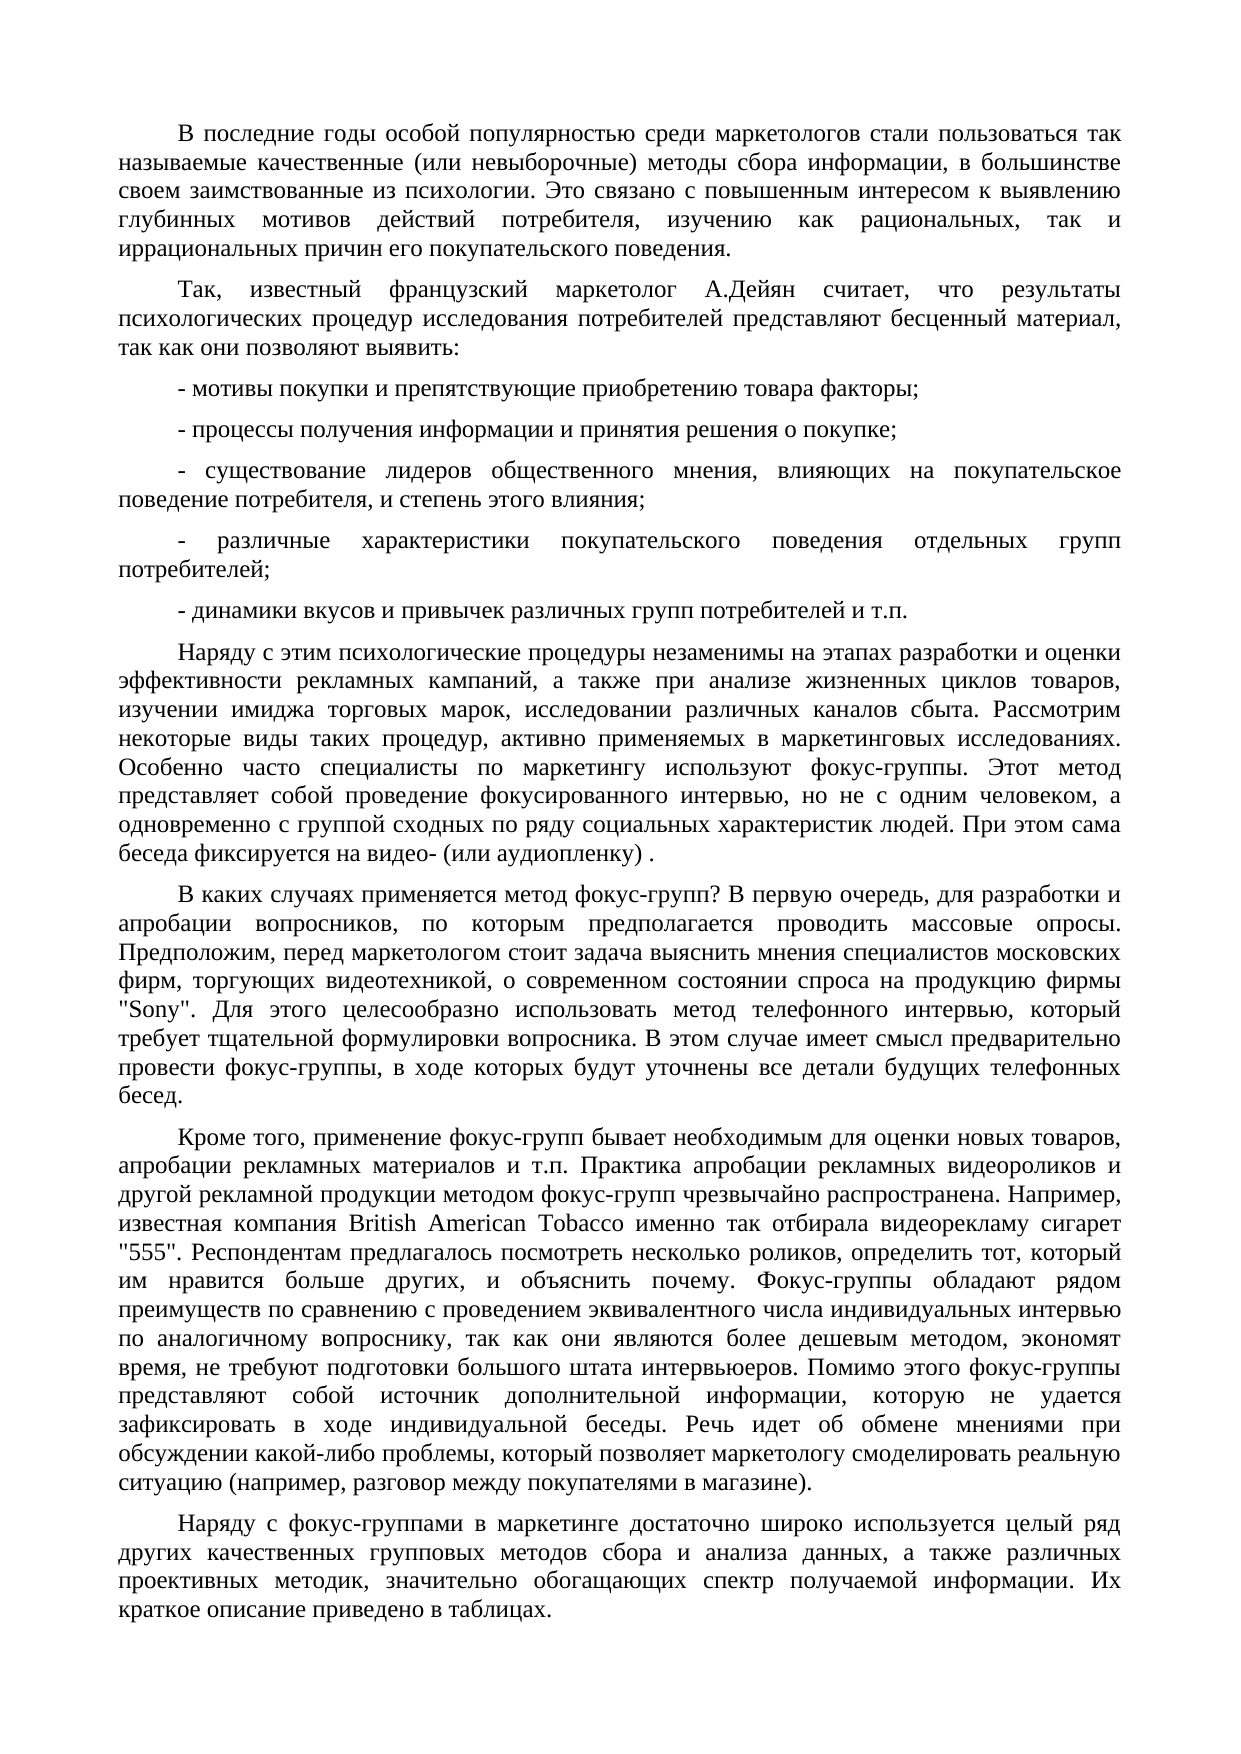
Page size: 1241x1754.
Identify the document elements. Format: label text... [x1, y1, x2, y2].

text В каких случаях применяется метод фокус-групп? В первую очередь, для разработки и апробации вопросников, по которым предполагается проводить массовые опросы. Предположим, перед маркетологом стоит задача выяснить мнения специалистов московских фирм, торгующих видеотехникой, о современном состоянии спроса на продукцию фирмы "Sony". Для этого целесообразно использовать метод телефонного интервью, который требует тщательной формулировки вопросника. В этом случае имеет смысл предварительно провести фокус-группы, в ходе которых будут уточнены все детали будущих телефонных бесед. [118, 879, 1122, 1109]
text - существование лидеров общественного мнения, влияющих на покупательское поведение потребителя, и степень этого влияния; [118, 456, 1122, 513]
text - различные характеристики покупательского поведения отдельных групп потребителей; [118, 526, 1122, 583]
text Наряду с этим психологические процедуры незаменимы на этапах разработки и оценки эффективности рекламных кампаний, а также при анализе жизненных циклов товаров, изучении имиджа торговых марок, исследовании различных каналов сбыта. Рассмотрим некоторые виды таких процедур, активно применяемых в маркетинговых исследованиях. Особенно часто специалисты по маркетингу используют фокус-группы. Этот метод представляет собой проведение фокусированного интервью, но не с одним человеком, а одновременно с группой сходных по ряду социальных характеристик людей. При этом сама беседа фиксируется на видео- (или аудиопленку) . [118, 637, 1122, 867]
text Наряду с фокус-группами в маркетинге достаточно широко используется целый ряд других качественных групповых методов сбора и анализа данных, а также различных проективных методик, значительно обогащающих спектр получаемой информации. Их краткое описание приведено в таблицах. [118, 1508, 1122, 1623]
text Так, известный французский маркетолог А.Дейян считает, что результаты психологических процедур исследования потребителей представляют бесценный материал, так как они позволяют выявить: [118, 274, 1122, 361]
text В последние годы особой популярностью среди маркетологов стали пользоваться так называемые качественные (или невыборочные) методы сбора информации, в большинстве своем заимствованные из психологии. Это связано с повышенным интересом к выявлению глубинных мотивов действий потребителя, изучению как рациональных, так и иррациональных причин его покупательского поведения. [118, 118, 1122, 262]
text Кроме того, применение фокус-групп бывает необходимым для оценки новых товаров, апробации рекламных материалов и т.п. Практика апробации рекламных видеороликов и другой рекламной продукции методом фокус-групп чрезвычайно распространена. Например, известная компания British American Tobacco именно так отбирала видеорекламу сигарет "555". Респондентам предлагалось посмотреть несколько роликов, определить тот, который им нравится больше других, и объяснить почему. Фокус-группы обладают рядом преимуществ по сравнению с проведением эквивалентного числа индивидуальных интервью по аналогичному вопроснику, так как они являются более дешевым методом, экономят время, не требуют подготовки большого штата интервьюеров. Помимо этого фокус-группы представляют собой источник дополнительной информации, которую не удается зафиксировать в ходе индивидуальной беседы. Речь идет об обмене мнениями при обсуждении какой-либо проблемы, который позволяет маркетологу смоделировать реальную ситуацию (например, разговор между покупателями в магазине). [118, 1122, 1122, 1496]
text - процессы получения информации и принятия решения о покупке; [118, 414, 1122, 443]
text - динамики вкусов и привычек различных групп потребителей и т.п. [118, 596, 1122, 624]
text - мотивы покупки и препятствующие приобретению товара факторы; [118, 373, 1122, 402]
